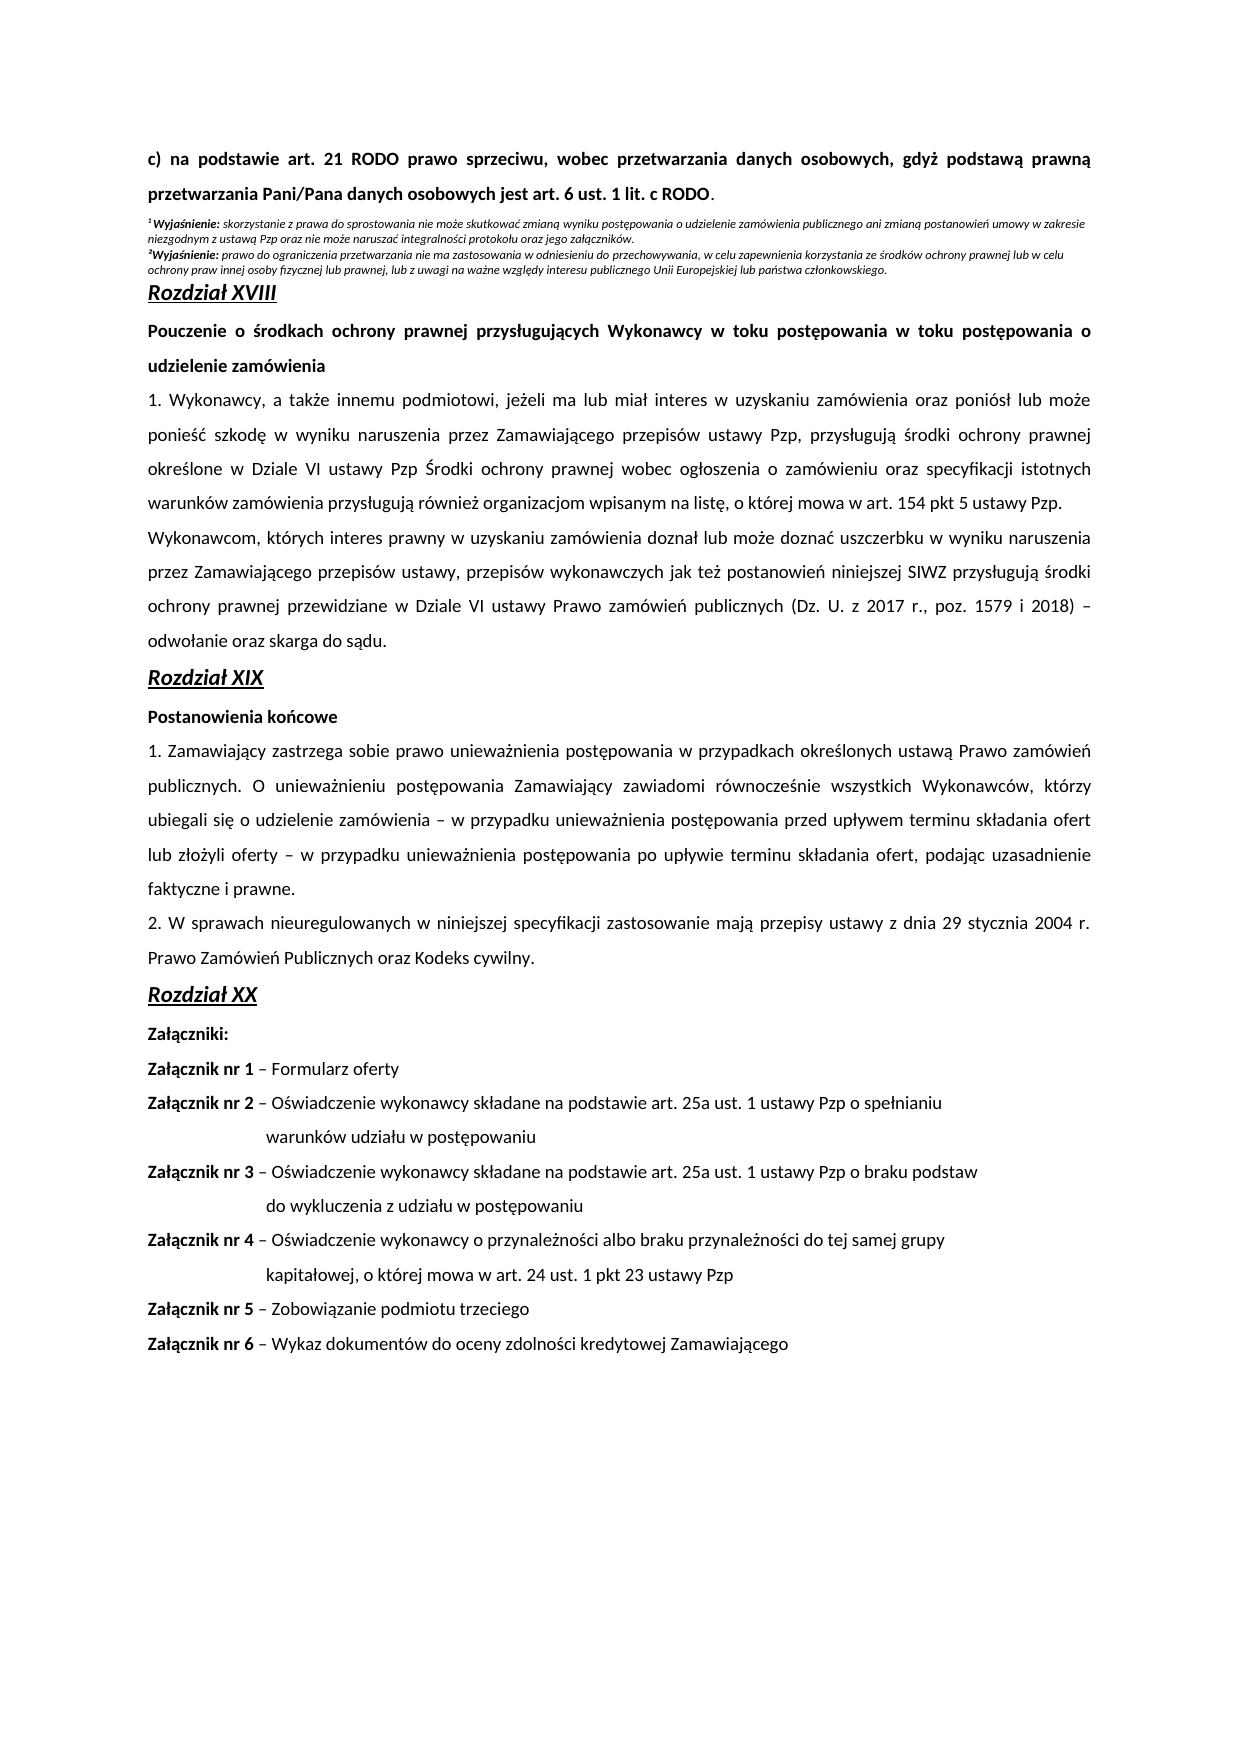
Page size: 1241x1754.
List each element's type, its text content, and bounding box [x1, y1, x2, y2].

text 1. Wykonawcy, a także innemu podmiotowi, jeżeli ma lub miał interes w uzyskaniu zamówienia oraz poniósł lub może ponieść szkodę w wyniku naruszenia przez Zamawiającego przepisów ustawy Pzp, przysługują środki ochrony prawnej określone w Dziale VI ustawy Pzp Środki ochrony prawnej wobec ogłoszenia o zamówieniu oraz specyfikacji istotnych warunków zamówienia przysługują również organizacjom wpisanym na listę, o której mowa w art. 154 pkt 5 ustawy Pzp. [148, 388, 1093, 514]
text Załączniki: [148, 1022, 1093, 1045]
text ²Wyjaśnienie: prawo do ograniczenia przetwarzania nie ma zastosowania w odniesieniu do przechowywania, w celu zapewnienia korzystania ze środków ochrony prawnej lub w celu ochrony praw innej osoby fizycznej lub prawnej, lub z uwagi na ważne względy interesu publicznego Unii Europejskiej lub państwa członkowskiego. [148, 247, 1093, 278]
text warunków udziału w postępowaniu [148, 1125, 1093, 1148]
text Załącznik nr 5 – Zobowiązanie podmiotu trzeciego [148, 1297, 1093, 1320]
text Załącznik nr 3 – Oświadczenie wykonawcy składane na podstawie art. 25a ust. 1 ustawy Pzp o braku podstaw [148, 1160, 1093, 1183]
text Rozdział XVIII [148, 278, 1093, 306]
text kapitałowej, o której mowa w art. 24 ust. 1 pkt 23 ustawy Pzp [148, 1263, 1093, 1286]
text 1. Zamawiający zastrzega sobie prawo unieważnienia postępowania w przypadkach określonych ustawą Prawo zamówień publicznych. O unieważnieniu postępowania Zamawiający zawiadomi równocześnie wszystkich Wykonawców, którzy ubiegali się o udzielenie zamówienia – w przypadku unieważnienia postępowania przed upływem terminu składania ofert lub złożyli oferty – w przypadku unieważnienia postępowania po upływie terminu składania ofert, podając uzasadnienie faktyczne i prawne. [148, 740, 1093, 900]
text 1 Wyjaśnienie: skorzystanie z prawa do sprostowania nie może skutkować zmianą wyniku postępowania o udzielenie zamówienia publicznego ani zmianą postanowień umowy w zakresie niezgodnym z ustawą Pzp oraz nie może naruszać integralności protokołu oraz jego załączników. [148, 216, 1093, 247]
text Postanowienia końcowe [148, 705, 1093, 728]
text Wykonawcom, których interes prawny w uzyskaniu zamówienia doznał lub może doznać uszczerbku w wyniku naruszenia przez Zamawiającego przepisów ustawy, przepisów wykonawczych jak też postanowień niniejszej SIWZ przysługują środki ochrony prawnej przewidziane w Dziale VI ustawy Prawo zamówień publicznych (Dz. U. z 2017 r., poz. 1579 i 2018) – odwołanie oraz skarga do sądu. [148, 526, 1093, 652]
text Załącznik nr 6 – Wykaz dokumentów do oceny zdolności kredytowej Zamawiającego [148, 1332, 1093, 1354]
text Załącznik nr 2 – Oświadczenie wykonawcy składane na podstawie art. 25a ust. 1 ustawy Pzp o spełnianiu [148, 1091, 1093, 1114]
text Rozdział XX [148, 980, 1093, 1008]
text Pouczenie o środkach ochrony prawnej przysługujących Wykonawcy w toku postępowania w toku postępowania o udzielenie zamówienia [148, 319, 1093, 377]
text do wykluczenia z udziału w postępowaniu [148, 1194, 1093, 1217]
text Załącznik nr 4 – Oświadczenie wykonawcy o przynależności albo braku przynależności do tej samej grupy [148, 1228, 1093, 1251]
text Rozdział XIX [148, 663, 1093, 691]
text c) na podstawie art. 21 RODO prawo sprzeciwu, wobec przetwarzania danych osobowych, gdyż podstawą prawną przetwarzania Pani/Pana danych osobowych jest art. 6 ust. 1 lit. c RODO. [148, 148, 1093, 205]
text Załącznik nr 1 – Formularz oferty [148, 1057, 1093, 1079]
text 2. W sprawach nieuregulowanych w niniejszej specyfikacji zastosowanie mają przepisy ustawy z dnia 29 stycznia 2004 r. Prawo Zamówień Publicznych oraz Kodeks cywilny. [148, 912, 1093, 969]
